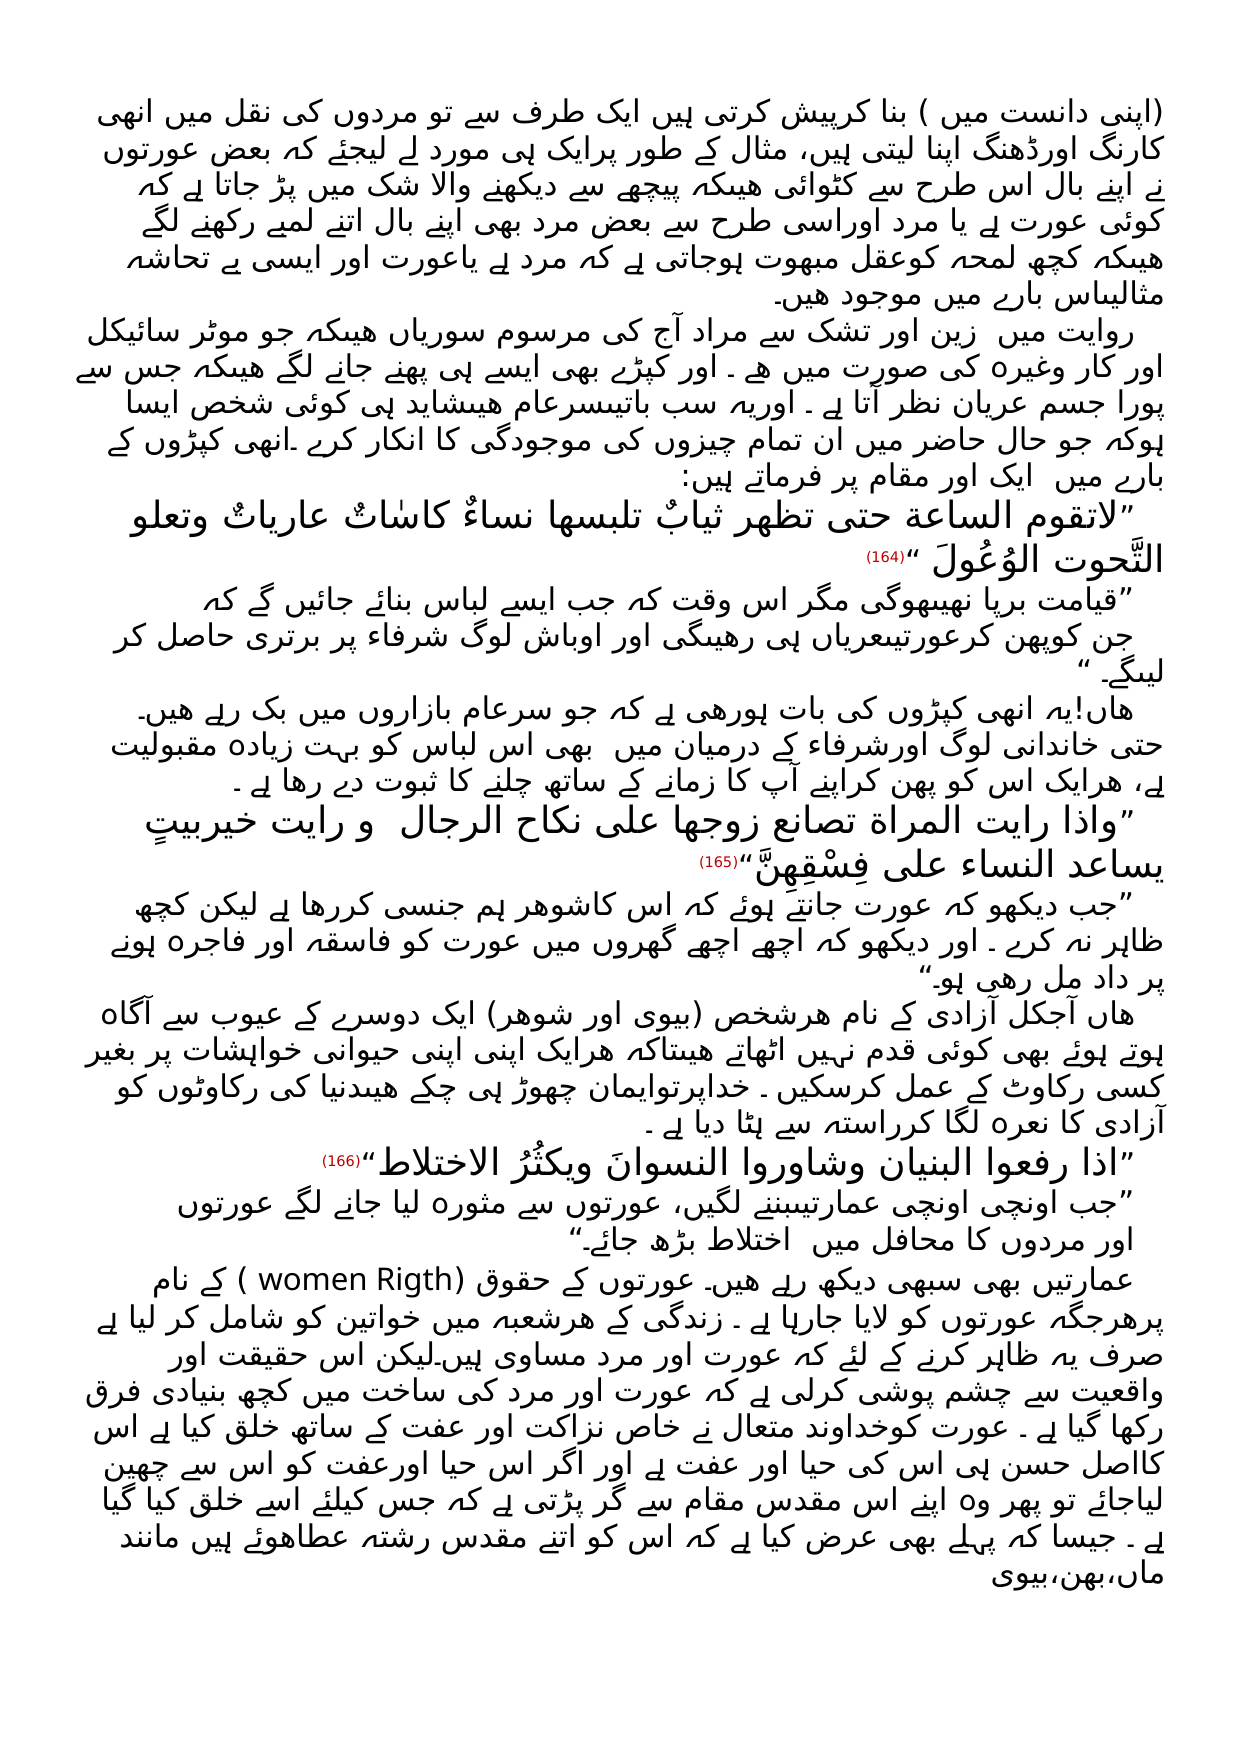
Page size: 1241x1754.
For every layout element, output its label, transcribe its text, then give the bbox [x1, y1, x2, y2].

text ھاں آجکل آزادی کے نام ھرشخص (بیوی اور شوھر) ایک دوسرے کے عیوب سے آگاہ ہوتے ہوئے بھی کوئی قدم نہیں اٹھاتے ھیںتاکہ ھرایک اپنی اپنی حیوانی خواہشات پر بغیر کسی رکاوٹ کے عمل کرسکیں ۔ خداپرتوایمان چھوڑ ہی چکے ھیںدنیا کی رکاوٹوں کو آزادی کا نعرہ لگا کرراستہ سے ہٹا دیا ہے ۔ [75, 995, 1165, 1141]
text عمارتیں بھی سبھی دیکھ رہے ھیں۔ عورتوں کے حقوق (women Rigth ) کے نام پرھرجگہ عورتوں کو لایا جارہا ہے ۔ زندگی کے ھرشعبہ میں خواتین کو شامل کر لیا ہے صرف یہ ظاہر کرنے کے لئے کہ عورت اور مرد مساوی ہیں۔لیکن اس حقیقت اور واقعیت سے چشم پوشی کرلی ہے کہ عورت اور مرد کی ساخت میں کچھ بنیادی فرق رکھا گیا ہے ۔ عورت کوخداوند متعال نے خاص نزاکت اور عفت کے ساتھ خلق کیا ہے اس کااصل حسن ہی اس کی حیا اور عفت ہے اور اگر اس حیا اورعفت کو اس سے چھین لیاجائے تو پھر وہ اپنے اس مقدس مقام سے گر پڑتی ہے کہ جس کیلئے اسے خلق کیا گیا ہے ۔ جیسا کہ پہلے بھی عرض کیا ہے کہ اس کو اتنے مقدس رشتہ عطاھوئے ہیں مانند ماں،بھن،بیوی [75, 1257, 1165, 1591]
text ”قیامت برپا نھیںھوگی مگر اس وقت کہ جب ایسے لباس بنائے جائیں گے کہ [75, 581, 1165, 617]
text ھاں!یہ انھی کپڑوں کی بات ہورھی ہے کہ جو سرعام بازاروں میں بک رہے ھیں۔ حتی خاندانی لوگ اورشرفاء کے درمیان میں بھی اس لباس کو بہت زیادہ مقبولیت ہے، ھرایک اس کو پھن کراپنے آپ کا زمانے کے ساتھ چلنے کا ثبوت دے رھا ہے ۔ [75, 690, 1165, 799]
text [75, 94, 1165, 312]
text روایت میں زین اور تشک سے مراد آج کی مرسوم سوریاں ھیںکہ جو موٹر سائیکل اور کار وغیرہ کی صورت میں ھے ۔ اور کپڑے بھی ایسے ہی پھنے جانے لگے ھیںکہ جس سے پورا جسم عریان نظر آتا ہے ۔ اوریہ سب باتیںسرعام ھیںشاید ہی کوئی شخص ایسا ہوکہ جو حال حاضر میں ان تمام چیزوں کی موجودگی کا انکار کرے ۔انھی کپڑوں کے بارے میں ایک اور مقام پر فرماتے ہیں: [75, 312, 1165, 494]
text ”لاتقوم الساعة حتی تظهر ثیابٌ تلبسها نساءٌ کاسٰاتٌ عاریاتٌ وتعلو التَّحوت الوُعُولَ “(164) [75, 494, 1165, 581]
text ”واذا رایت المراة تصانع زوجها علی نکاح الرجال و رایت خیربیتٍ یساعد النساء علی فِسْقِهِنَّ“(165) [75, 799, 1165, 886]
text اور مردوں کا محافل میں اختلاط بڑھ جائے۔“ [75, 1221, 1165, 1257]
text ”اذا رفعوا البنیان وشاوروا النسوانَ ویکثُرُ الاختلاط“(166) [75, 1141, 1165, 1184]
text ”جب دیکھو کہ عورت جانتے ہوئے کہ اس کاشوھر ہم جنسی کررھا ہے لیکن کچھ ظاہر نہ کرے ۔ اور دیکھو کہ اچھے اچھے گھروں میں عورت کو فاسقہ اور فاجرہ ہونے پر داد مل رھی ہو۔“ [75, 886, 1165, 995]
text ”جب اونچی اونچی عمارتیںبننے لگیں، عورتوں سے مثورہ لیا جانے لگے عورتوں [75, 1184, 1165, 1221]
text جن کوپھن کرعورتیںعریاں ہی رھیںگی اور اوباش لوگ شرفاء پر برتری حاصل کر لیںگے۔ “ [75, 617, 1165, 690]
